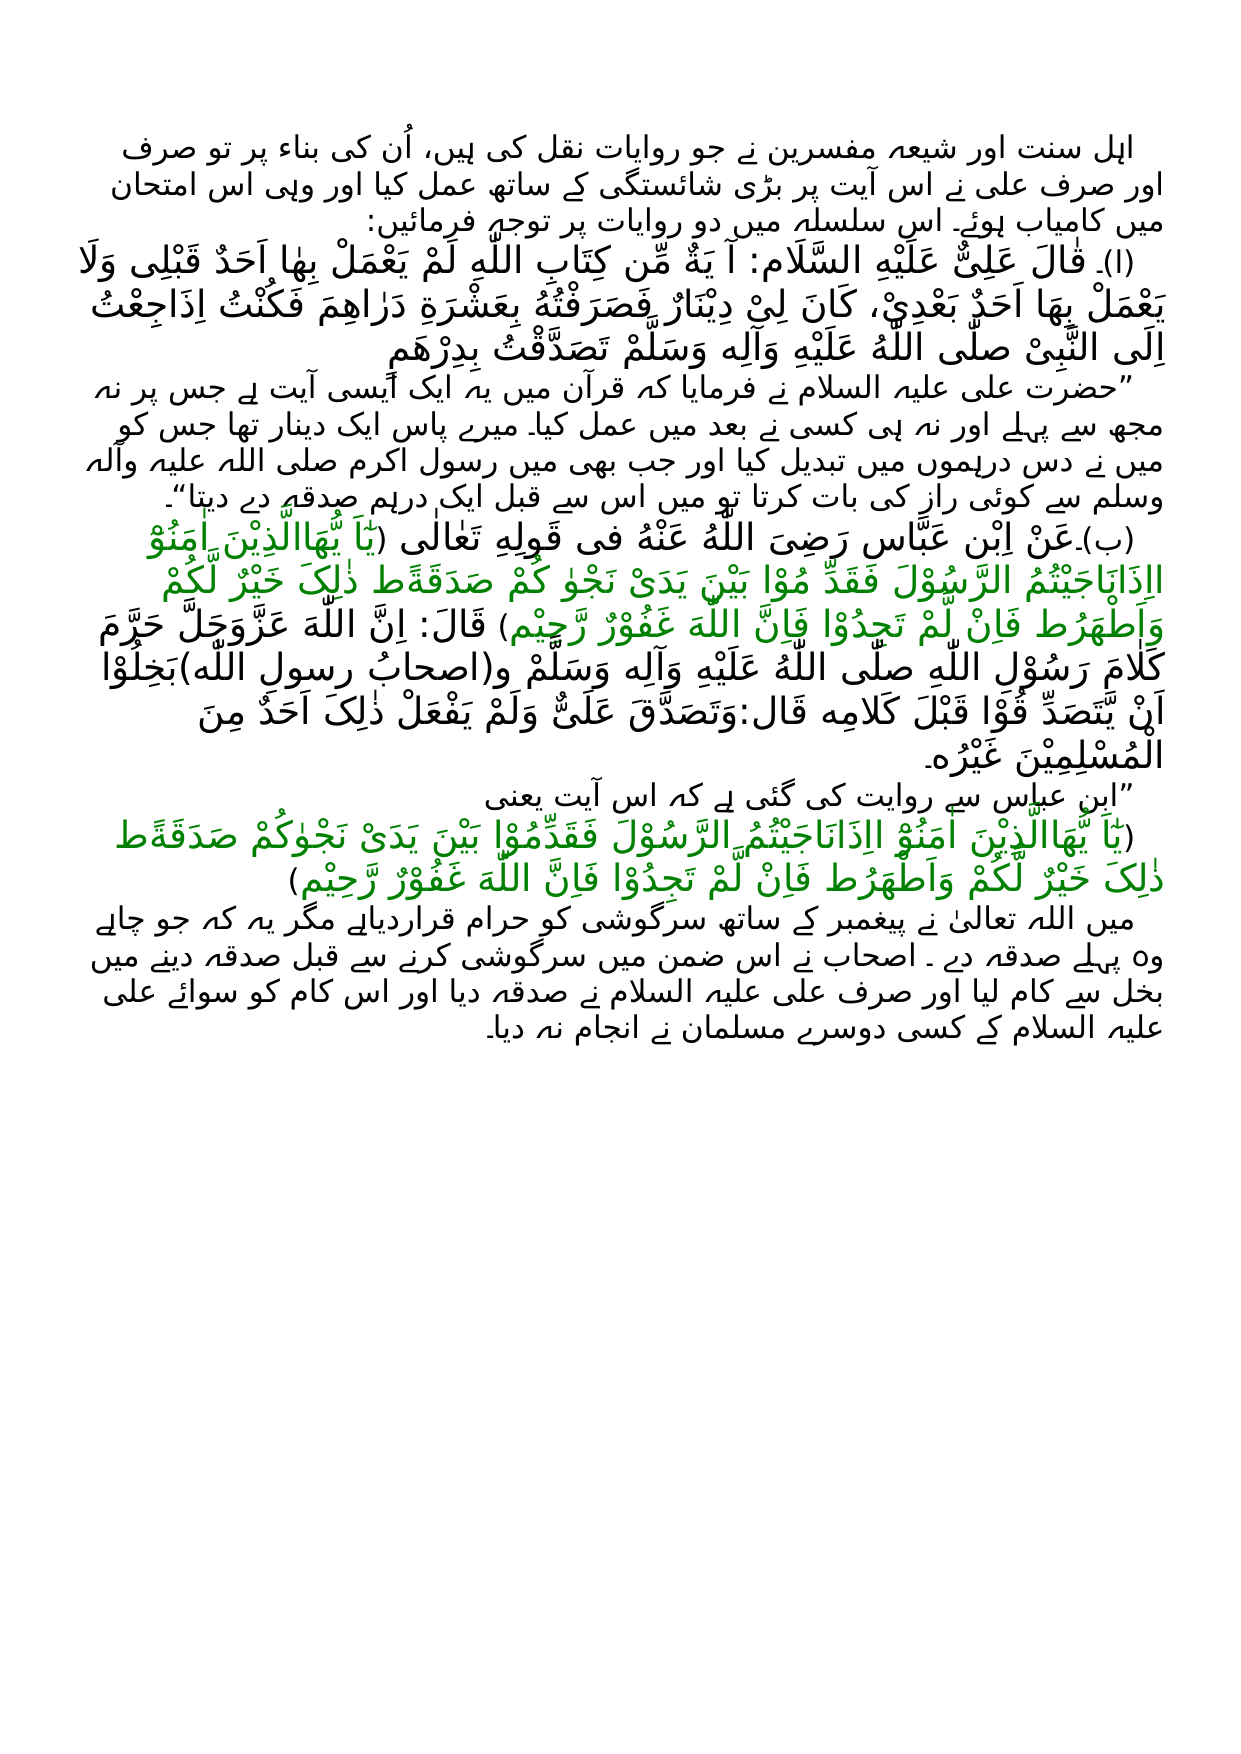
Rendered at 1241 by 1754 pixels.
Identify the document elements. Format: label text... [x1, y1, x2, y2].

text (ب)۔عَنْ اِبْن عَبَّاس رَضِیَ اللّٰهُ عَنْهُ فی قَولِهِ تَعٰالٰی (یٰٓاَ یُّهَاالَّذِیْنَ اٰمَنُوْٓ ااِذَانَاجَیْتُمُ الرَّسُوْلَ فَقَدِّ مُوْا بَیْنَ یَدَیْ نَجْوٰ کُمْ صَدَقَةًط ذٰلِکَ خَیْرٌ لَّکُمْ وَاَطْهَرُط فَاِنْ لَّمْ تَجِدُوْا فَاِنَّ اللّٰهَ غَفُوْرٌ رَّحِیْم) قَالَ: اِنَّ اللّٰهَ عَزَّوَجَلَّ حَرَّمَ کَلٰامَ رَسُوْلِ اللّٰهِ صلّٰی اللّٰهُ عَلَیْهِ وَآلِه وَسَلَّمْ و(اصحابُ رسولِ اللّٰه)بَخِلُوْا اَنْ یَّتَصَدِّ قُوْا قَبْلَ کَلامِه قَال:وَتَصَدَّقَ عَلَیٌّ وَلَمْ یَفْعَلْ ذٰلِکَ اَحَدٌ مِنَ الْمُسْلِمِیْنَ غَیْرُه۔ [75, 515, 1165, 777]
text میں اللہ تعالیٰ نے پیغمبر کے ساتھ سرگوشی کو حرام قراردیاہے مگر یہ کہ جو چاہے وہ پہلے صدقہ دے ۔ اصحاب نے اس ضمن میں سرگوشی کرنے سے قبل صدقہ دینے میں بخل سے کام لیا اور صرف علی علیہ السلام نے صدقہ دیا اور اس کام کو سوائے علی علیہ السلام کے کسی دوسرے مسلمان نے انجام نہ دیا۔ [75, 901, 1165, 1046]
text ”ابن عباس سے روایت کی گئی ہے کہ اس آیت یعنی [75, 777, 1165, 813]
text (ا)۔ قٰالَ عَلِیٌّ عَلَیْهِ السَّلَام: آ یَةٌ مِّن کِتَابِ اللّٰهِ لَمْ یَعْمَلْ بِهٰا اَحَدٌ قَبْلِی وَلَا یَعْمَلْ بِهَا اَحَدٌ بَعْدِیْ، کَانَ لِیْ دِیْنَارٌ فَصَرَفْتُهُ بِعَشْرَةِ دَرٰاهِمَ فَکُنْتُ اِذَاجِعْتُ اِلَی النَّبِیْ صلّٰی اللّٰهُ عَلَیْهِ وَآلِه وَسَلَّمْ تَصَدَّقْتُ بِدِرْهَمٍ [75, 239, 1165, 370]
text (یٰٓاَ یُّهَاالَّذِیْنَ اٰمَنُوْٓ ااِذَانَاجَیْتُمُ الرَّسُوْلَ فَقَدِّمُوْا بَیْنَ یَدَیْ نَجْوٰکُمْ صَدَقَةًط ذٰلِکَ خَیْرٌ لَّکُمْ وَاَطْهَرُط فَاِنْ لَّمْ تَجِدُوْا فَاِنَّ اللّٰهَ غَفُوْرٌ رَّحِیْم) [75, 813, 1165, 901]
text اہل سنت اور شیعہ مفسرین نے جو روایات نقل کی ہیں، اُن کی بناء پر تو صرف اور صرف علی نے اس آیت پر بڑی شائستگی کے ساتھ عمل کیا اور وہی اس امتحان میں کامیاب ہوئے۔ اس سلسلہ میں دو روایات پر توجہ فرمائیں: [75, 130, 1165, 239]
text ”حضرت علی علیہ السلام نے فرمایا کہ قرآن میں یہ ایک ایسی آیت ہے جس پر نہ مجھ سے پہلے اور نہ ہی کسی نے بعد میں عمل کیا۔ میرے پاس ایک دینار تھا جس کو میں نے دس درہموں میں تبدیل کیا اور جب بھی میں رسول اکرم صلی اللہ علیہ وآلہ وسلم سے کوئی راز کی بات کرتا تو میں اس سے قبل ایک درہم صدقہ دے دیتا“۔ [75, 370, 1165, 515]
